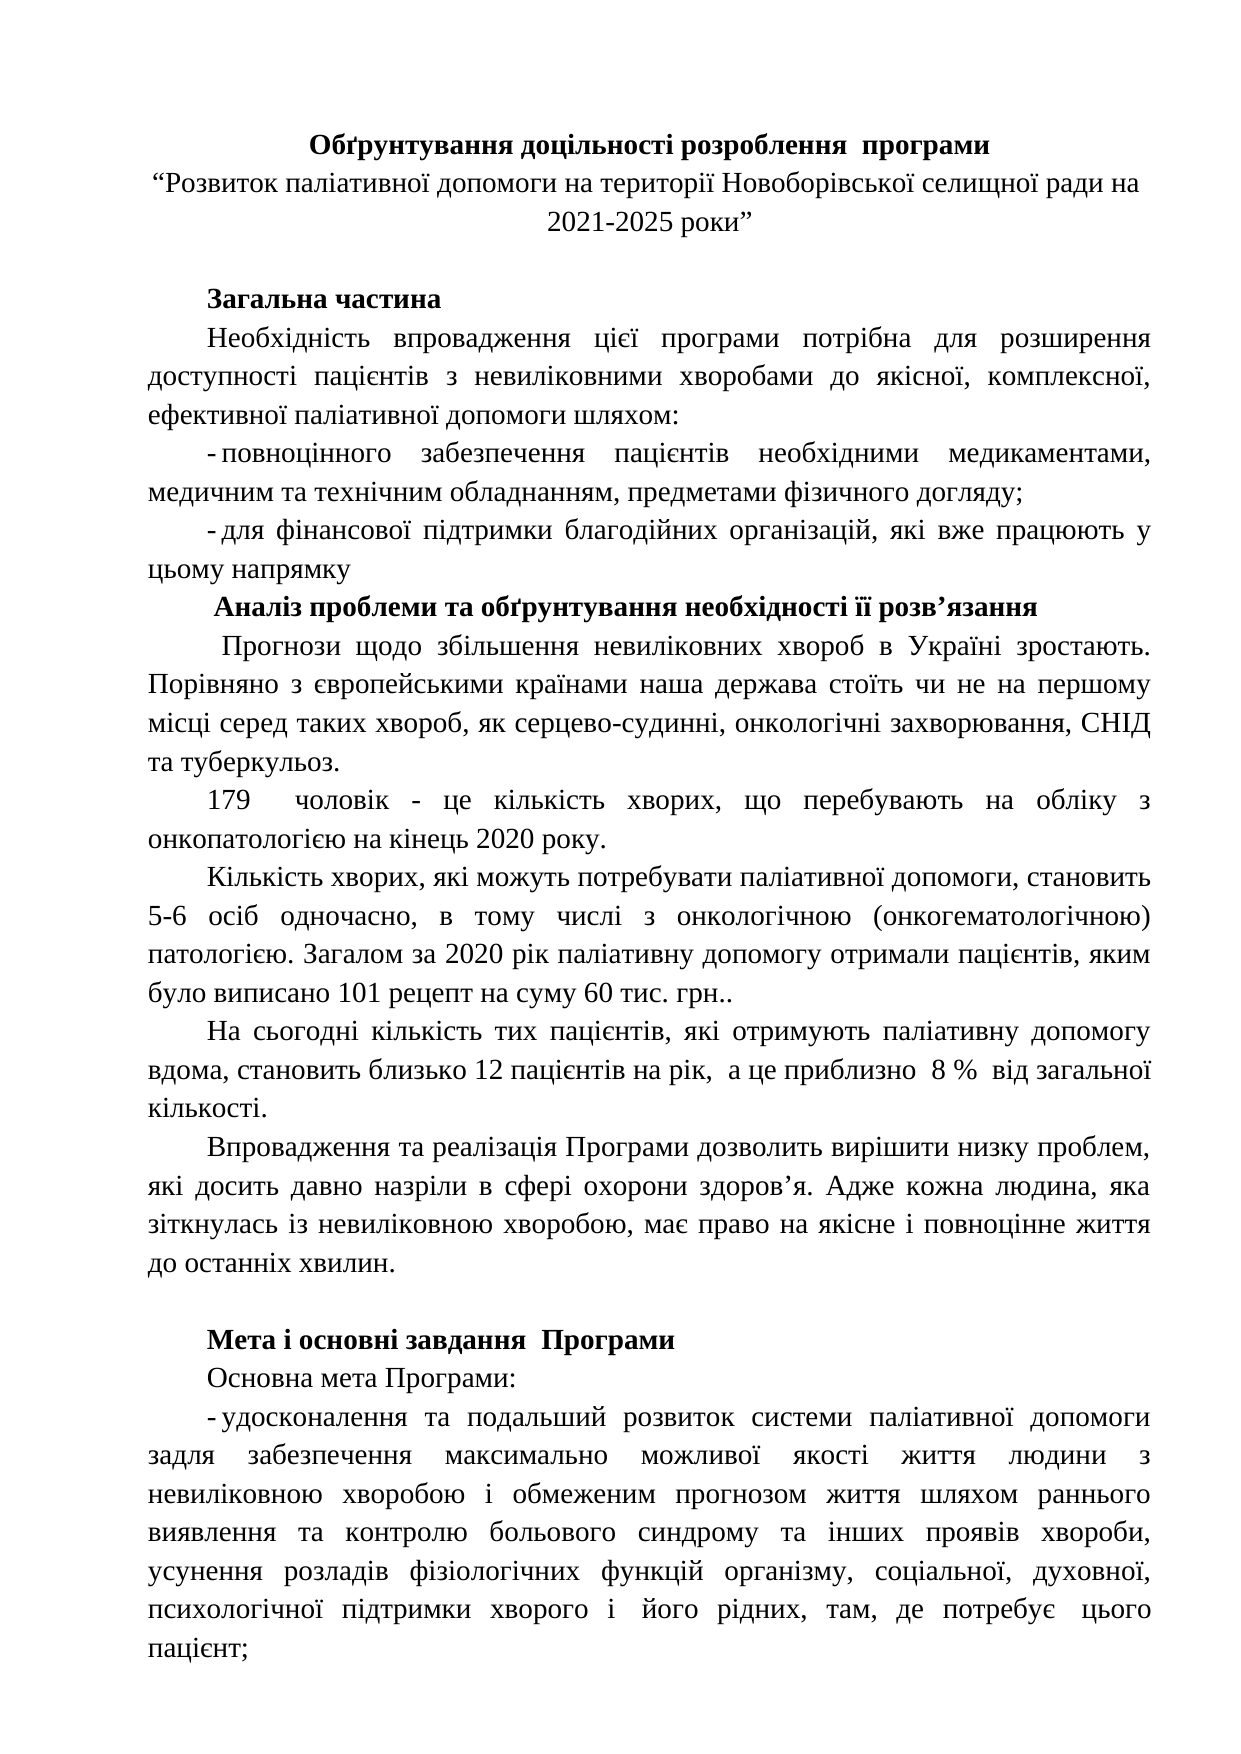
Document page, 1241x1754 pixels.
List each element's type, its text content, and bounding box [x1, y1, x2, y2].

text Впровадження та реалізація Програми дозволить вирішити низку проблем, які досить давно назріли в сфері охорони здоров’я. Адже кожна людина, яка зіткнулась із невиліковною хворобою, має право на якісне і повноцінне життя до останніх хвилин. [148, 1129, 1152, 1278]
text Обґрунтування доцільності розроблення програми “Розвиток паліативної допомоги на території Новоборівської селищної ради на 2021-2025 роки” [148, 127, 1152, 238]
text На сьогодні кількість тих пацієнтів, які отримують паліативну допомогу вдома, становить близько 12 пацієнтів на рік, а це приблизно 8 % від загальної кількості. [148, 1013, 1152, 1124]
list удосконалення та подальший розвиток системи паліативної допомоги задля забезпечення максимально можливої якості життя людини з невиліковною хворобою і обмеженим прогнозом життя шляхом раннього виявлення та контролю больового синдрому та інших проявів хвороби, усунення розладів фізіологічних функцій організму, соціальної, духовної, психологічної підтримки хворого і його рідних, там, де потребує цього пацієнт; [148, 1399, 1152, 1664]
list для фінансової підтримки благодійних організацій, які вже працюють у цьому напрямку [148, 512, 1152, 584]
text Кількість хворих, які можуть потребувати паліативної допомоги, становить 5-6 осіб одночасно, в тому числі з онкологічною (онкогематологічною) патологією. Загалом за 2020 рік паліативну допомогу отримали пацієнтів, яким було виписано 101 рецепт на суму 60 тис. грн.. [148, 859, 1152, 1008]
text Аналіз проблеми та обґрунтування необхідності її розв’язання [148, 589, 1152, 623]
text Загальна частина [148, 281, 1152, 315]
text Основна мета Програми: [148, 1360, 1152, 1394]
text Прогнози щодо збільшення невиліковних хвороб в Україні зростають. Порівняно з європейськими країнами наша держава стоїть чи не на першому місці серед таких хвороб, як серцево-судинні, онкологічні захворювання, СНІД та туберкульоз. [148, 628, 1152, 777]
text Необхідність впровадження цієї програми потрібна для розширення доступності пацієнтів з невиліковними хворобами до якісної, комплексної, ефективної паліативної допомоги шляхом: [148, 320, 1152, 430]
list повноцінного забезпечення пацієнтів необхідними медикаментами, медичним та технічним обладнанням, предметами фізичного догляду; [148, 435, 1152, 507]
text Мета і основні завдання Програми [148, 1322, 1152, 1355]
text 179 чоловік - це кількість хворих, що перебувають на обліку з онкопатологією на кінець 2020 року. [148, 782, 1152, 854]
